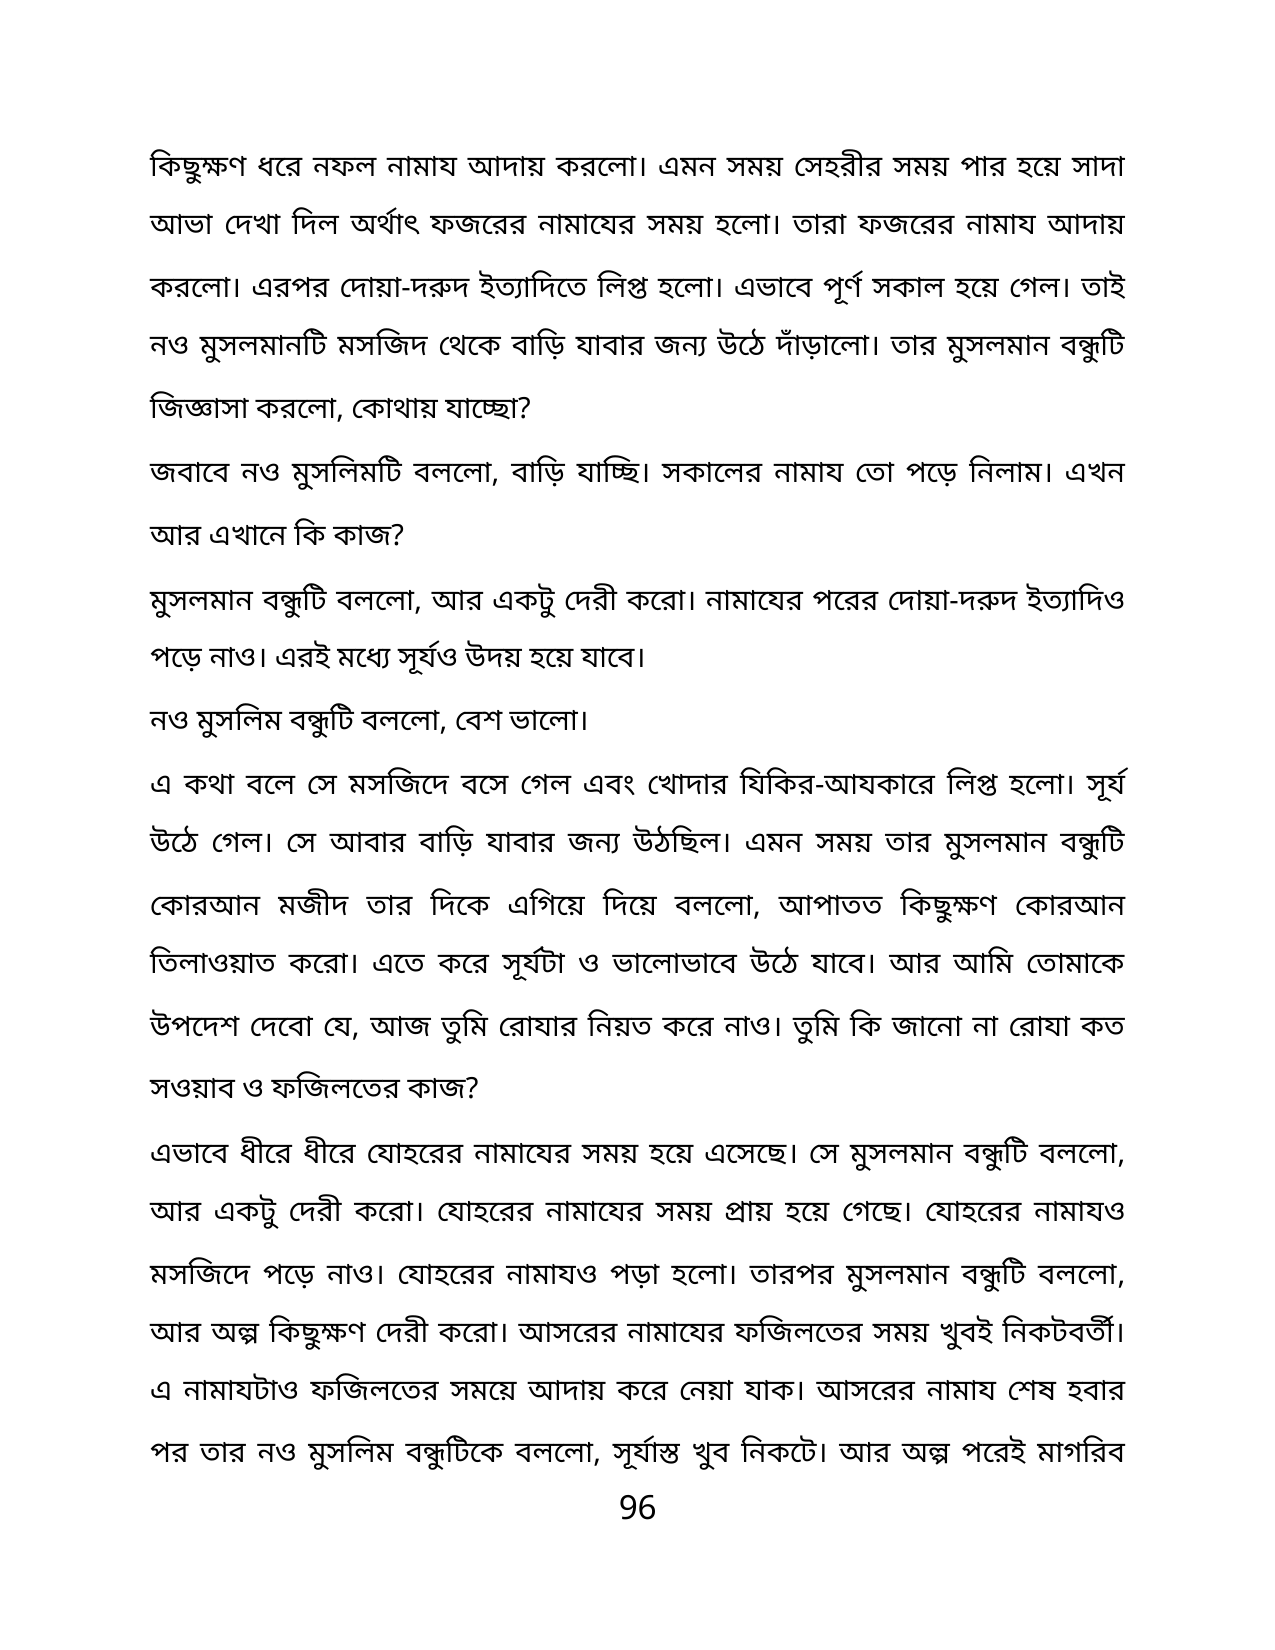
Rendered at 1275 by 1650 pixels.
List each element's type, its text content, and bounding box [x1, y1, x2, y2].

text নও মুসলিম বন্ধুটি বললো, বেশ ভালো। [150, 699, 1125, 742]
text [150, 1132, 1125, 1475]
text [150, 150, 1125, 430]
text মুসলমান বন্ধুটি বললো, আর একটু দেরী করো। নামাযের পরের দোয়া-দরুদ ইত্যাদিও পড়ে নাও। এরই মধ্যে সূর্যও উদয় হয়ে যাবে। [150, 579, 1125, 680]
text এ কথা বলে সে মসজিদে বসে গেল এবং খোদার যিকির-আযকারে লিপ্ত হলো। সূর্য উঠে গেল। সে আবার বাড়ি যাবার জন্য উঠছিল। এমন সময় তার মুসলমান বন্ধুটি কোরআন মজীদ তার দিকে এগিয়ে দিয়ে বললো, আপাতত কিছুক্ষণ কোরআন তিলাওয়াত করো। এতে করে সূর্যটা ও ভালোভাবে উঠে যাবে। আর আমি তোমাকে উপদেশ দেবো যে, আজ তুমি রোযার নিয়ত করে নাও। তুমি কি জানো না রোযা কত সওয়াব ও ফজিলতের কাজ? [150, 763, 1125, 1111]
text জবাবে নও মুসলিমটি বললো, বাড়ি যাচ্ছি। সকালের নামায তো পড়ে নিলাম। এখন আর এখানে কি কাজ? [150, 452, 1125, 557]
